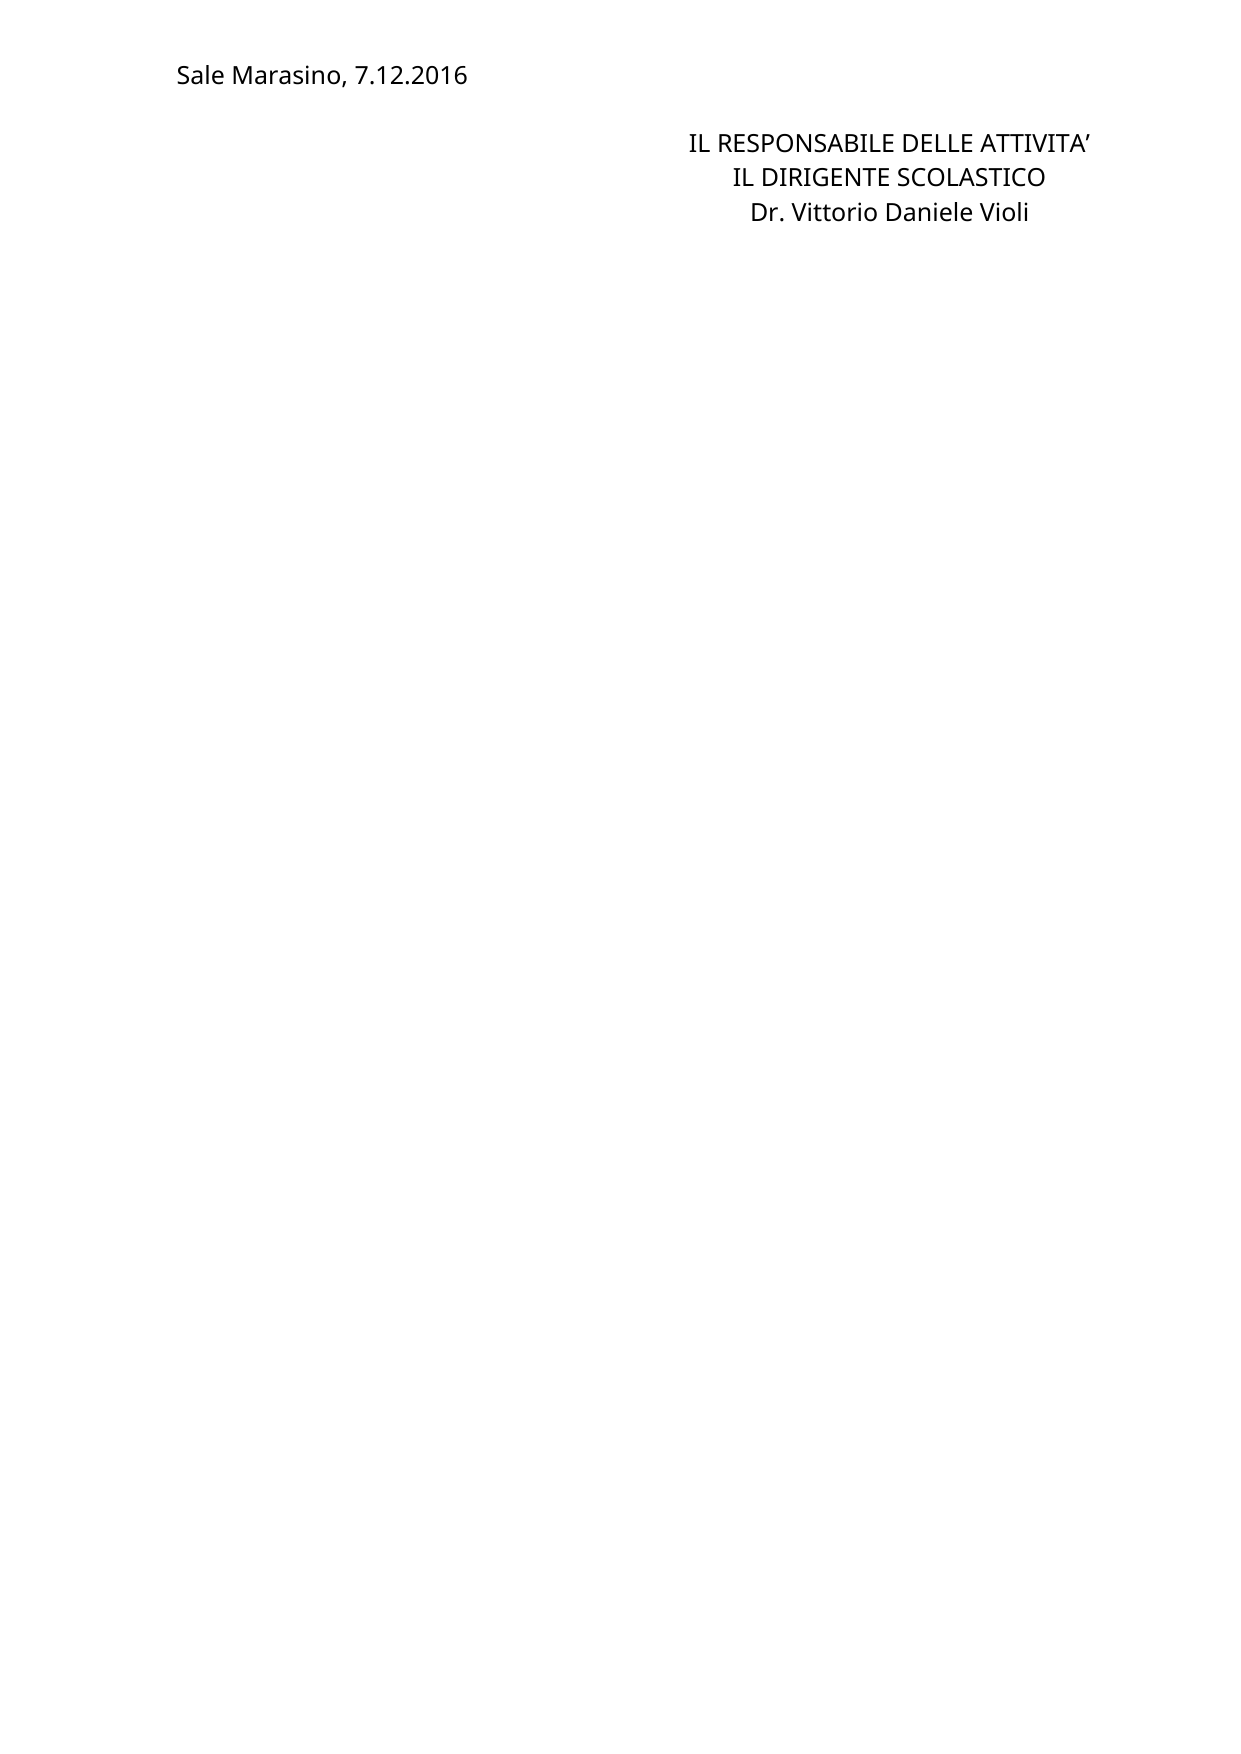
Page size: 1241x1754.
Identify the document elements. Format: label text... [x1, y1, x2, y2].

table_cell Dr. Vittorio Daniele Violi [650, 194, 1129, 228]
table_cell IL DIRIGENTE SCOLASTICO [650, 160, 1129, 194]
table_header IL RESPONSABILE DELLE ATTIVITA’ [650, 126, 1129, 160]
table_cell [176, 44, 1064, 92]
